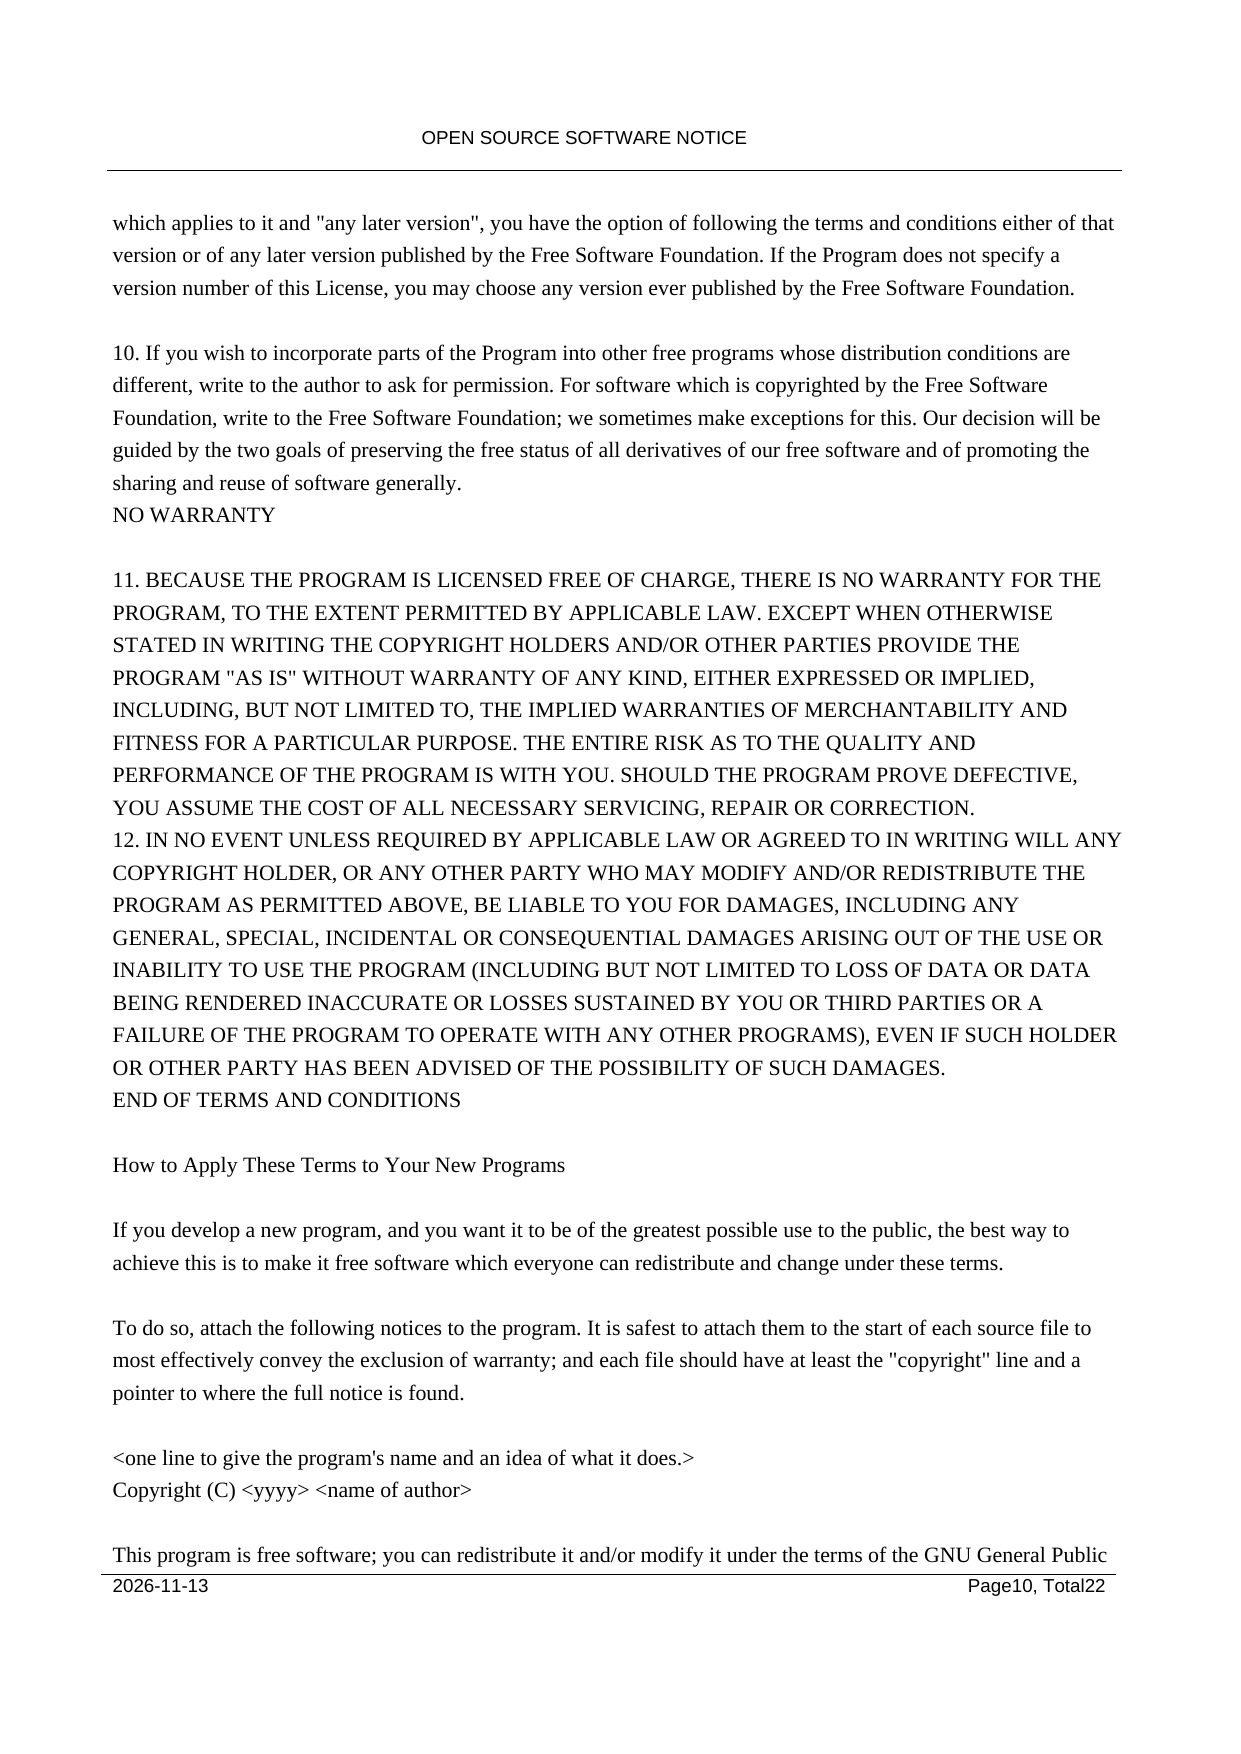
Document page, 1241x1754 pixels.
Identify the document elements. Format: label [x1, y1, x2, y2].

text [112, 206, 1128, 1571]
